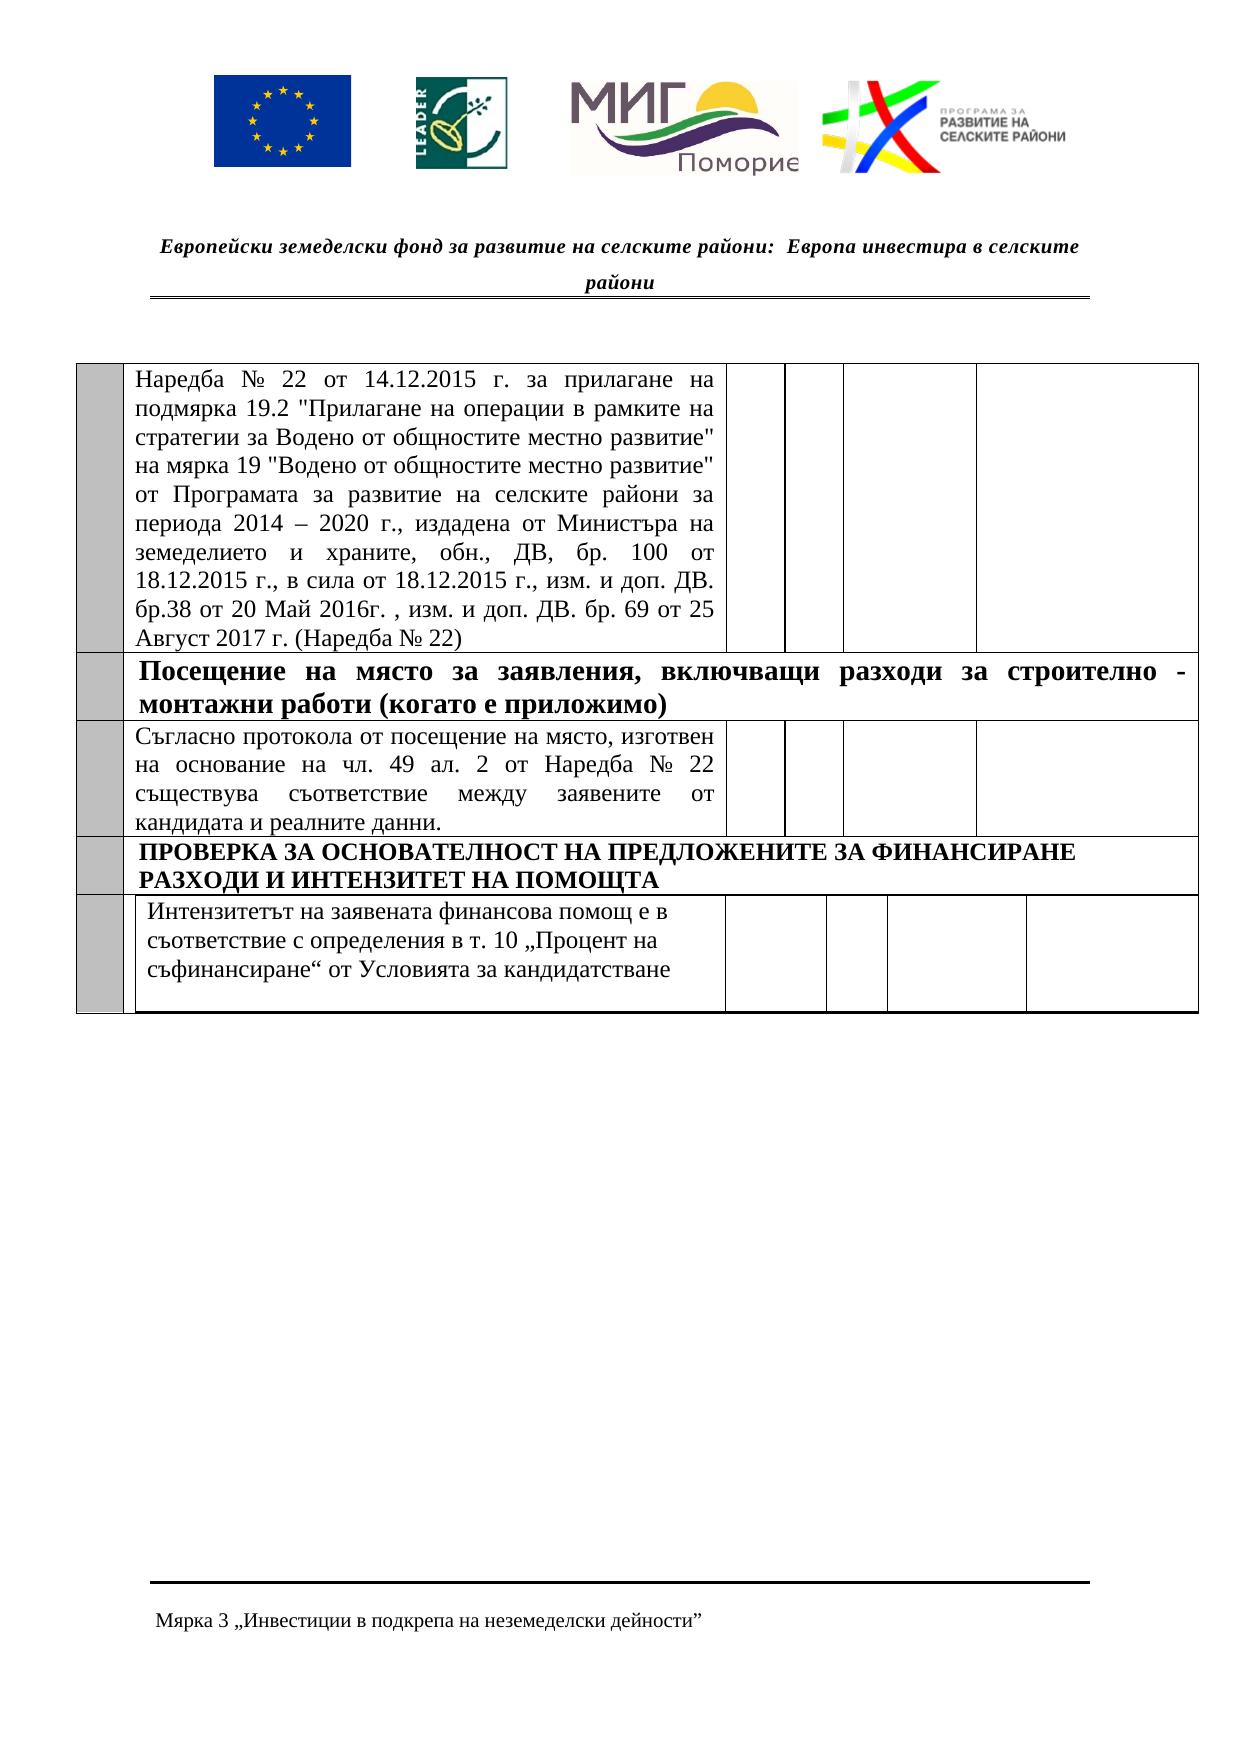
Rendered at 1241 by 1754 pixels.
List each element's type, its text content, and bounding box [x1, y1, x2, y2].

table_cell Съгласно протокола от посещение на място, изготвен на основание на чл. 49 ал. 2 от Наредба № 22 съществува съответствие между заявените от кандидата и реалните данни. [124, 721, 726, 836]
table_cell [136, 896, 725, 1011]
table_cell [786, 364, 843, 652]
table_cell [1027, 896, 1198, 1011]
table_cell [727, 364, 784, 652]
picture [570, 81, 799, 176]
table_cell [77, 364, 123, 652]
table_cell [844, 721, 976, 836]
table_cell [77, 721, 123, 836]
table_cell [844, 364, 976, 652]
table_cell [786, 721, 843, 836]
table_cell [827, 896, 887, 1011]
table_cell [77, 653, 123, 720]
table_cell [888, 896, 1026, 1011]
table_cell ПРОВЕРКА ЗА ОСНОВАТЕЛНОСТ НА ПРЕДЛОЖЕНИТЕ ЗА ФИНАНСИРАНЕ РАЗХОДИ И ИНТЕНЗИТЕТ НА ПОМОЩТА [124, 837, 1198, 894]
picture [808, 73, 1076, 180]
table_cell [77, 837, 123, 894]
table_cell [977, 364, 1198, 652]
picture [416, 77, 508, 169]
table_cell Посещение на място за заявления, включващи разходи за строително - монтажни работи (когато е приложимо) [124, 653, 1198, 720]
table_cell [124, 895, 135, 1012]
table_cell [77, 895, 123, 1012]
table_cell [726, 896, 826, 1011]
table_cell [727, 721, 784, 836]
picture [214, 75, 352, 167]
table_cell [977, 721, 1198, 836]
